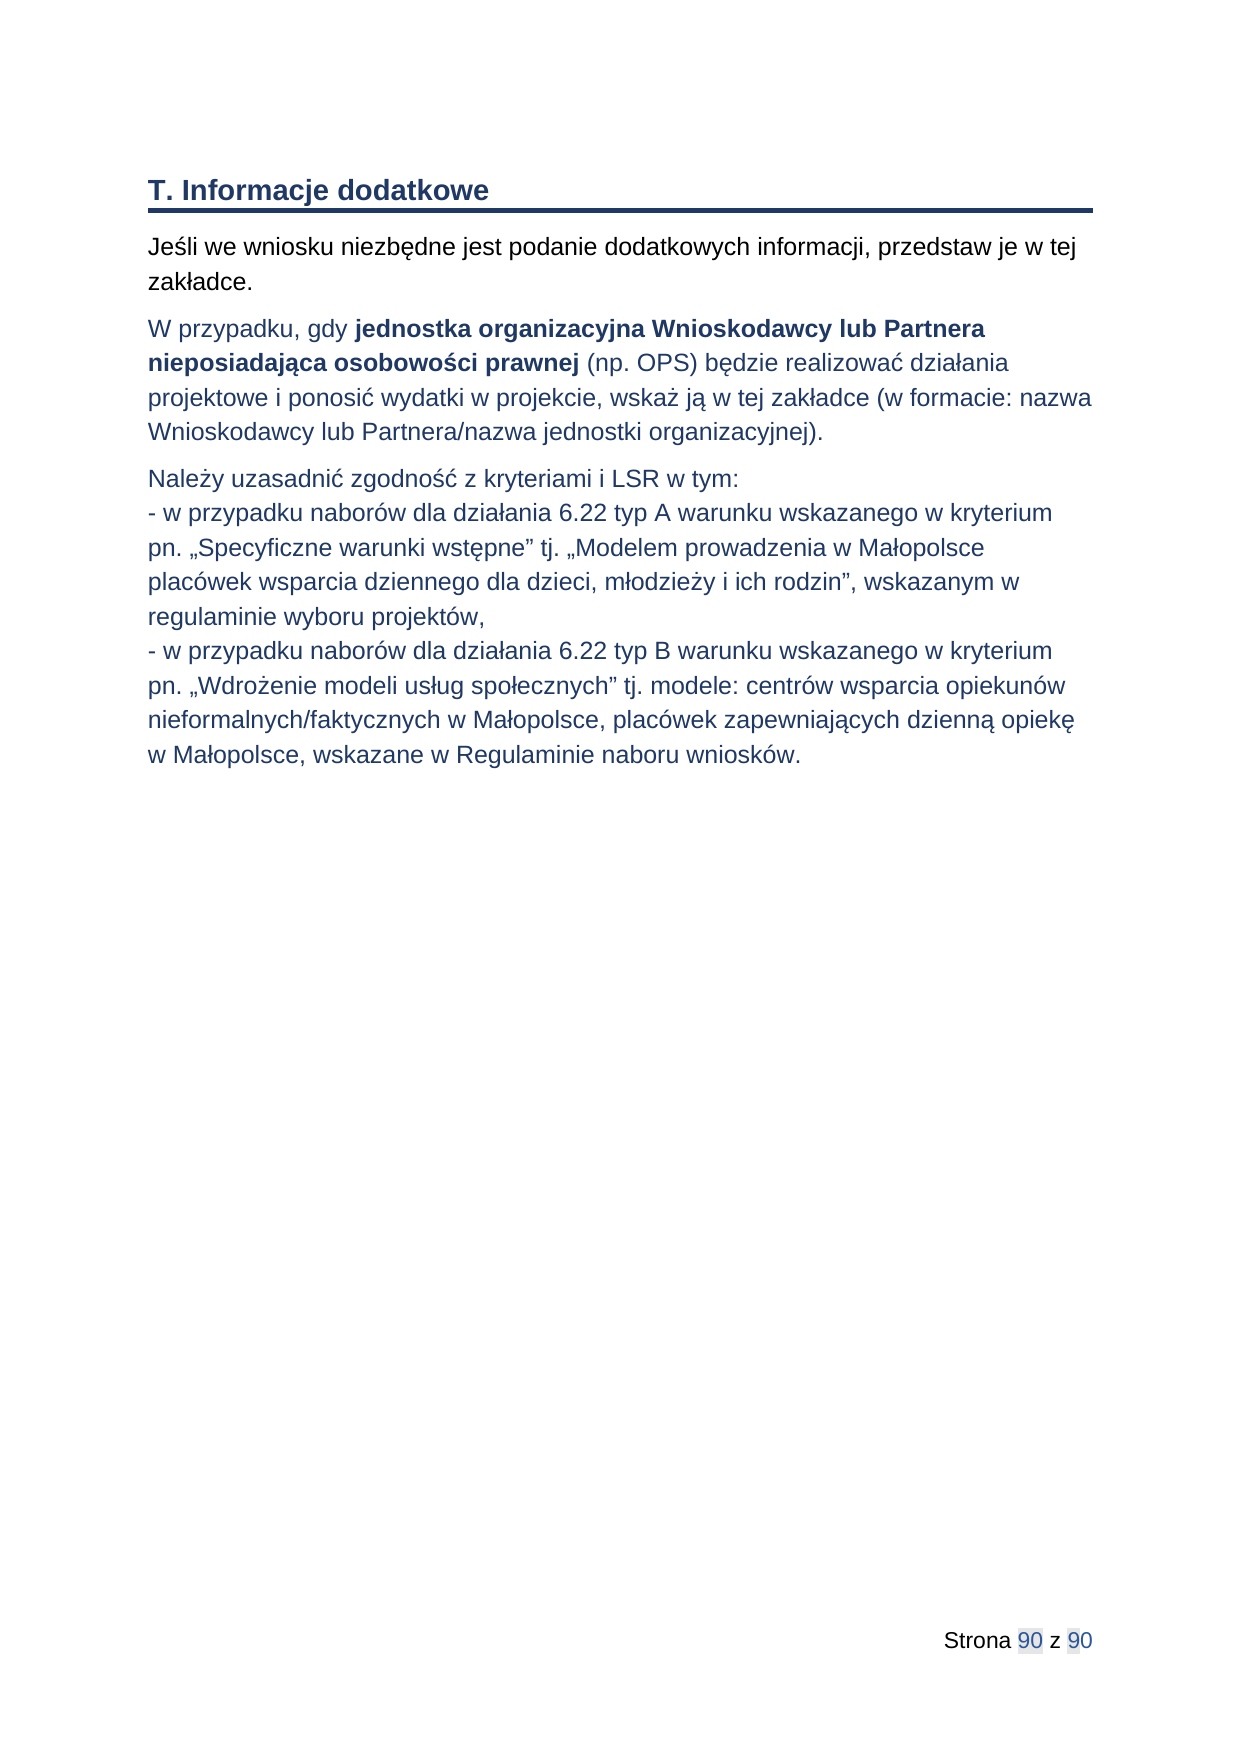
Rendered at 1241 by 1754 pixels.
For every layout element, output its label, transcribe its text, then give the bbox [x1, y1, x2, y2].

text Jeśli we wniosku niezbędne jest podanie dodatkowych informacji, przedstaw je w tej zakładce. [148, 232, 1093, 295]
text - w przypadku naborów dla działania 6.22 typ B warunku wskazanego w kryterium pn. „Wdrożenie modeli usług społecznych” tj. modele: centrów wsparcia opiekunów nieformalnych/faktycznych w Małopolsce, placówek zapewniających dzienną opiekę w Małopolsce, wskazane w Regulaminie naboru wniosków. [148, 636, 1093, 768]
text - w przypadku naborów dla działania 6.22 typ A warunku wskazanego w kryterium pn. „Specyficzne warunki wstępne” tj. „Modelem prowadzenia w Małopolsce placówek wsparcia dziennego dla dzieci, młodzieży i ich rodzin”, wskazanym w regulaminie wyboru projektów, [148, 498, 1093, 631]
text Należy uzasadnić zgodność z kryteriami i LSR w tym: [148, 464, 1093, 493]
text W przypadku, gdy jednostka organizacyjna Wnioskodawcy lub Partnera nieposiadająca osobowości prawnej (np. OPS) będzie realizować działania projektowe i ponosić wydatki w projekcie, wskaż ją w tej zakładce (w formacie: nazwa Wnioskodawcy lub Partnera/nazwa jednostki organizacyjnej). [148, 313, 1093, 446]
subtitle T. Informacje dodatkowe [148, 173, 1093, 208]
